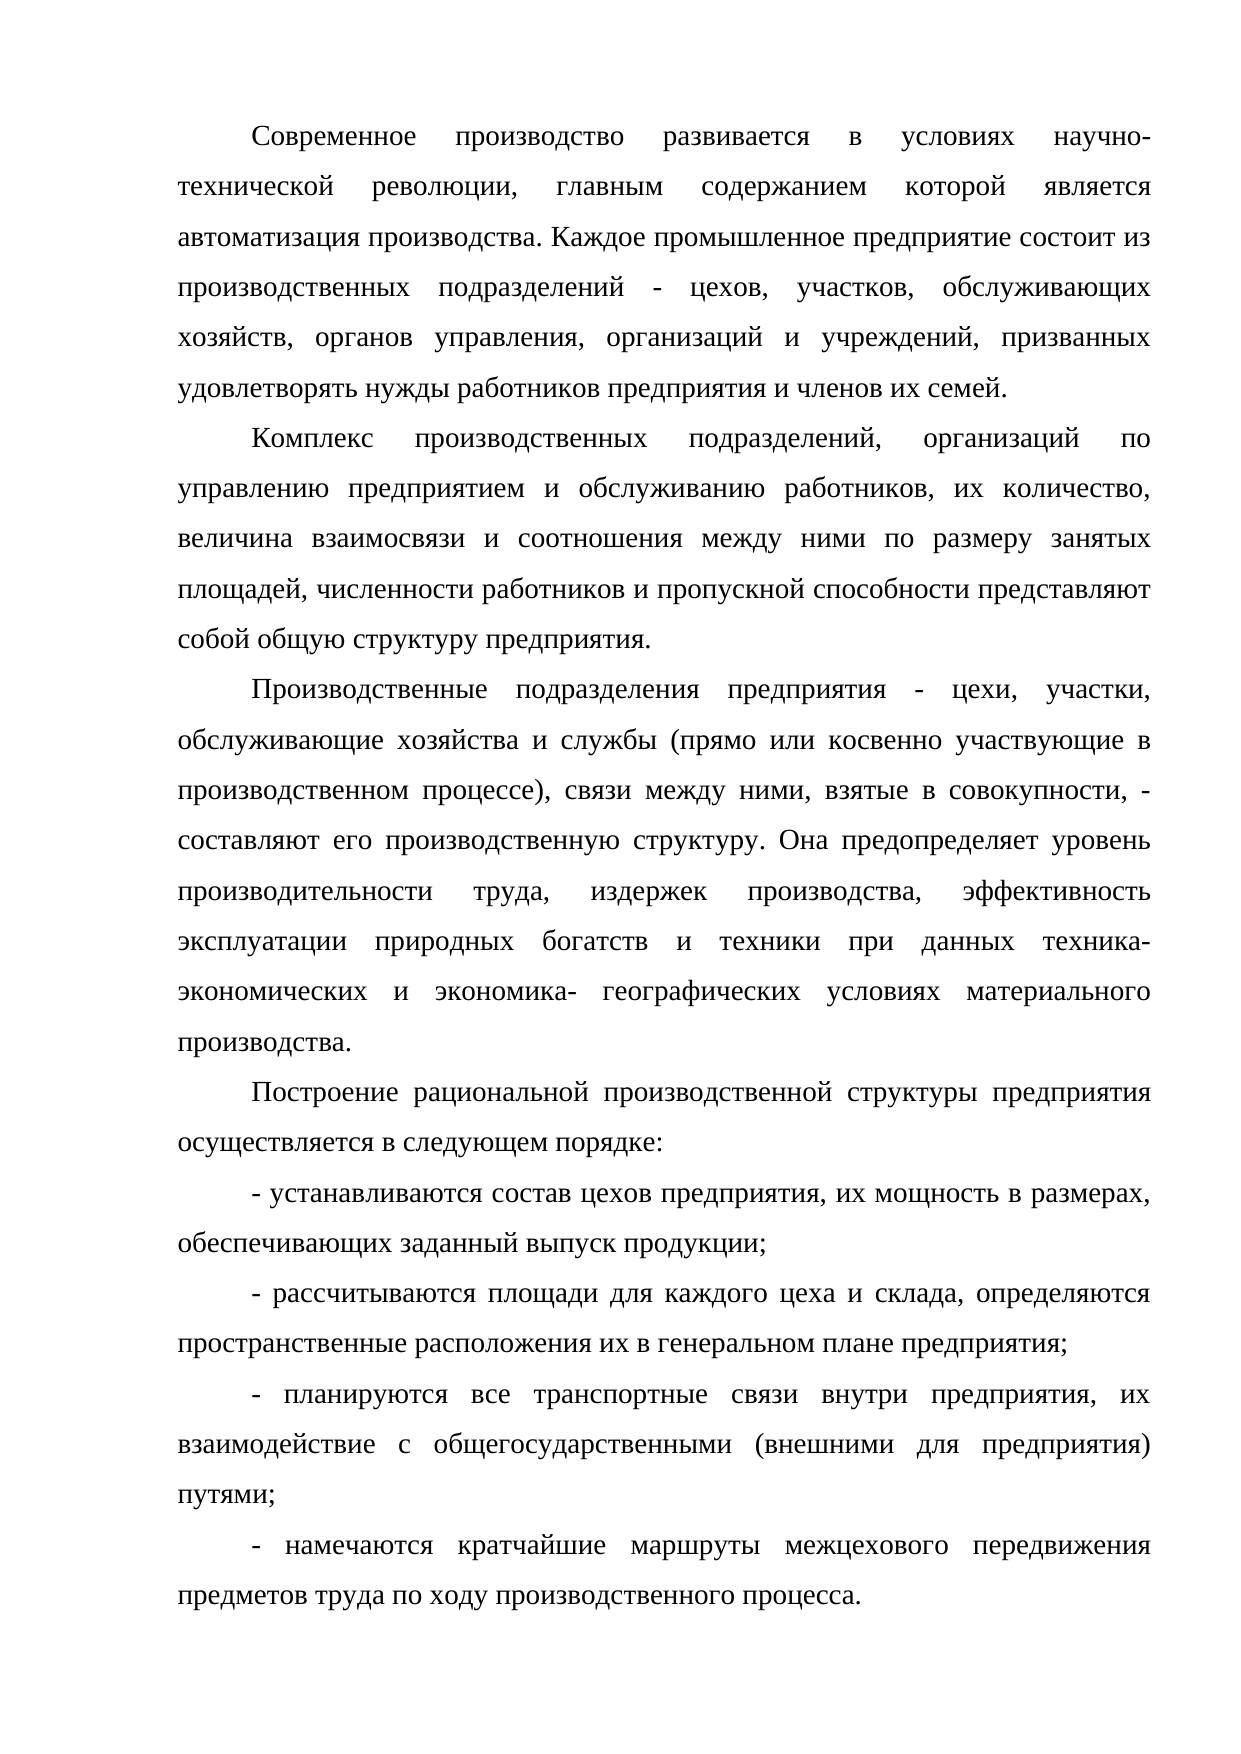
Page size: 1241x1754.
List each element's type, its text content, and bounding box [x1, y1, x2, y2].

text - рассчитываются площади для каждого цеха и склада, определяются пространственные расположения их в генеральном плане предприятия; [177, 1275, 1152, 1359]
text - намечаются кратчайшие маршруты межцехового передвижения предметов труда по ходу производственного процесса. [177, 1527, 1152, 1611]
text Современное производство развивается в условиях научно- технической революции, главным содержанием которой является автоматизация производства. Каждое промышленное предприятие состоит из производственных подразделений - цехов, участков, обслуживающих хозяйств, органов управления, организаций и учреждений, призванных удовлетворять нужды работников предприятия и членов их семей. [177, 118, 1152, 403]
text - планируются все транспортные связи внутри предприятия, их взаимодействие с общегосударственными (внешними для предприятия) путями; [177, 1376, 1152, 1510]
text Производственные подразделения предприятия - цехи, участки, обслуживающие хозяйства и службы (прямо или косвенно участвующие в производственном процессе), связи между ними, взятые в совокупности, - составляют его производственную структуру. Она предопределяет уровень производительности труда, издержек производства, эффективность эксплуатации природных богатств и техники при данных техника- экономических и экономика- географических условиях материального производства. [177, 672, 1152, 1057]
text - устанавливаются состав цехов предприятия, их мощность в размерах, обеспечивающих заданный выпуск продукции; [177, 1175, 1152, 1258]
text Комплекс производственных подразделений, организаций по управлению предприятием и обслуживанию работников, их количество, величина взаимосвязи и соотношения между ними по размеру занятых площадей, численности работников и пропускной способности представляют собой общую структуру предприятия. [177, 420, 1152, 655]
text Построение рациональной производственной структуры предприятия осуществляется в следующем порядке: [177, 1074, 1152, 1158]
